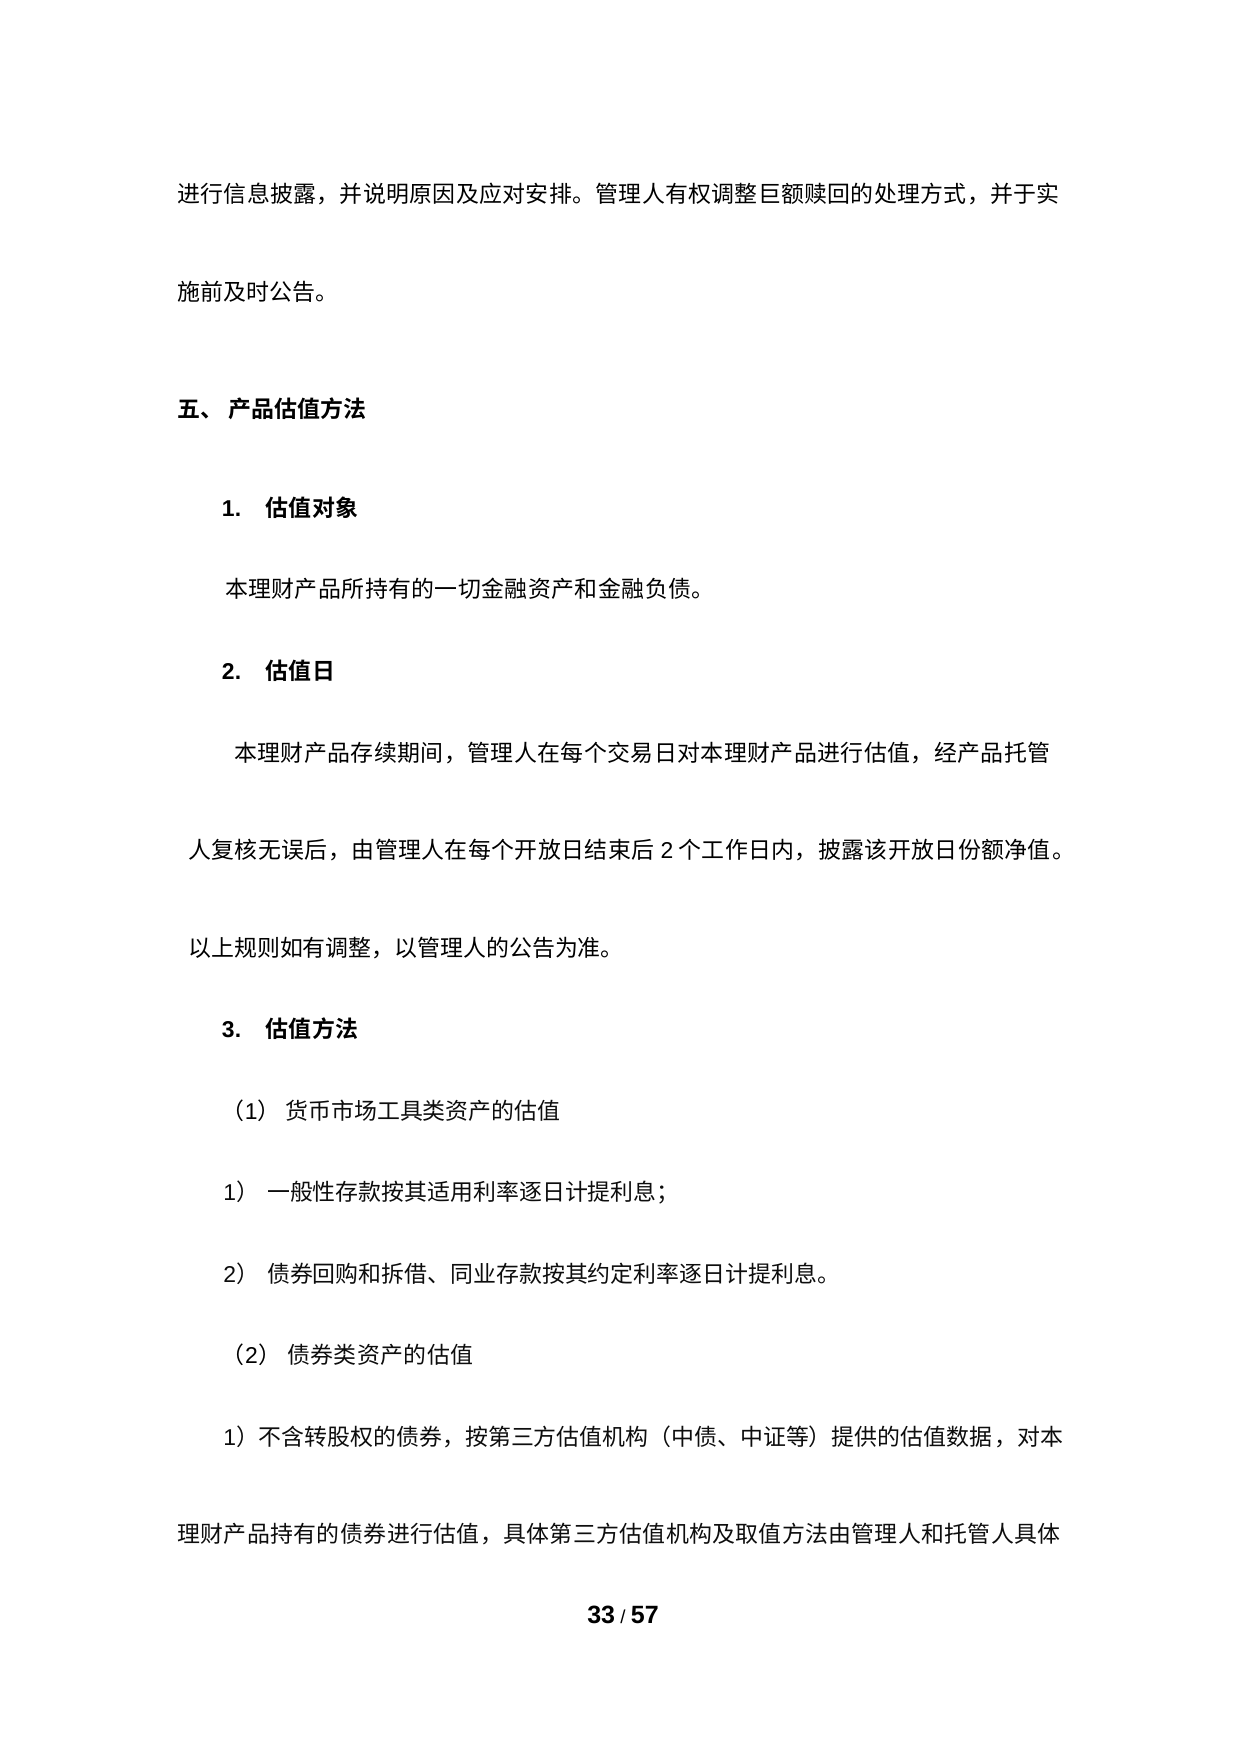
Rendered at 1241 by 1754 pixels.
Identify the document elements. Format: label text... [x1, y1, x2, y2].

list 债券回购和拆借、同业存款按其约定利率逐日计提利息。 [223, 1240, 1063, 1305]
list 一般性存款按其适用利率逐日计提利息； [223, 1158, 1063, 1223]
list 估值方法 [222, 995, 1063, 1060]
subtitle 产品估值方法 [177, 374, 1063, 439]
text 本理财产品存续期间，管理人在每个交易日对本理财产品进行估值，经产品托管人复核无误后，由管理人在每个开放日结束后2个工作日内，披露该开放日份额净值。以上规则如有调整，以管理人的公告为准。 [188, 719, 1052, 979]
list 债券类资产的估值 [222, 1321, 1063, 1386]
list 估值日 [222, 637, 1063, 702]
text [177, 1403, 1063, 1566]
text 本理财产品所持有的一切金融资产和金融负债。 [177, 556, 1063, 621]
list 货币市场工具类资产的估值 [222, 1077, 1063, 1142]
list 估值对象 [222, 474, 1063, 539]
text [177, 160, 1063, 323]
